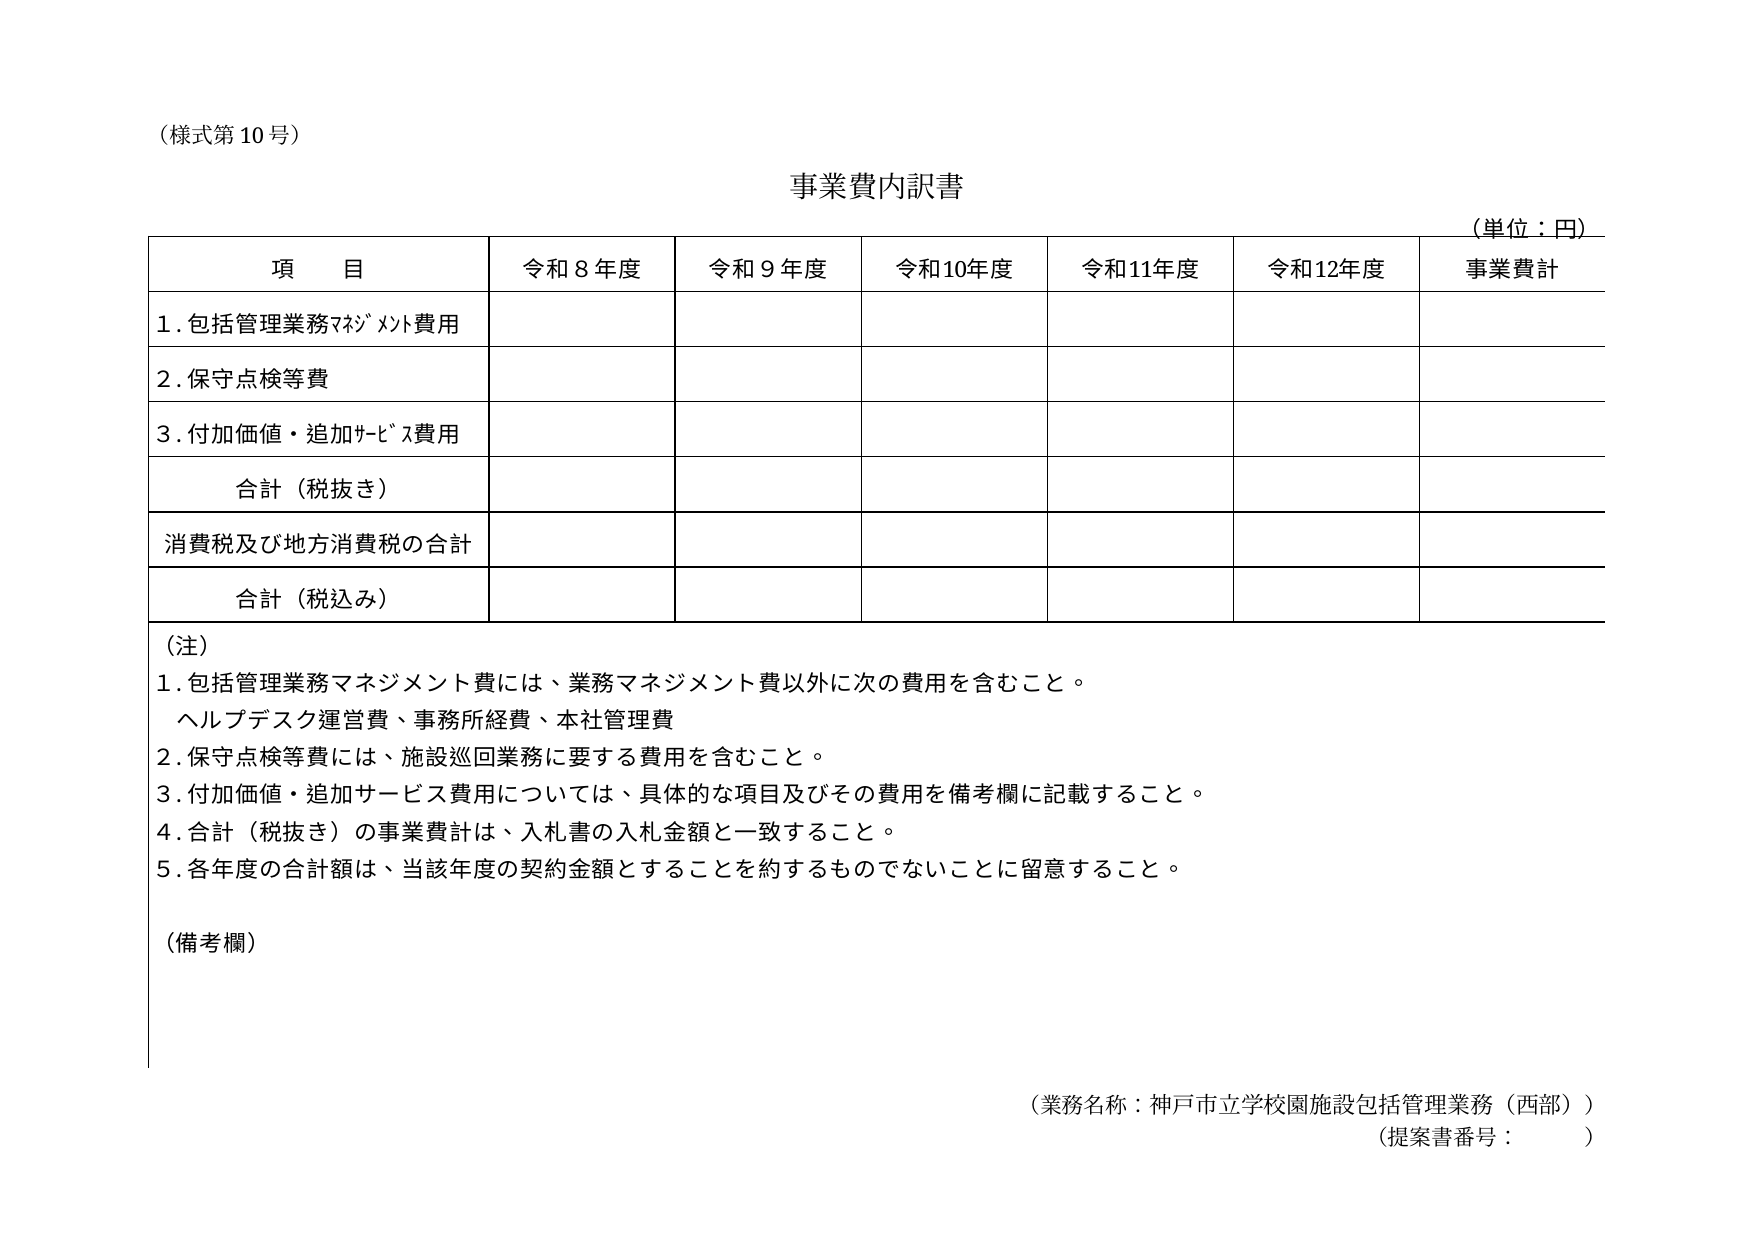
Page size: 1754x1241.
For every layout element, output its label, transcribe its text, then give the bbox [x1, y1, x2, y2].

text 事業費内訳書 [148, 164, 1606, 206]
